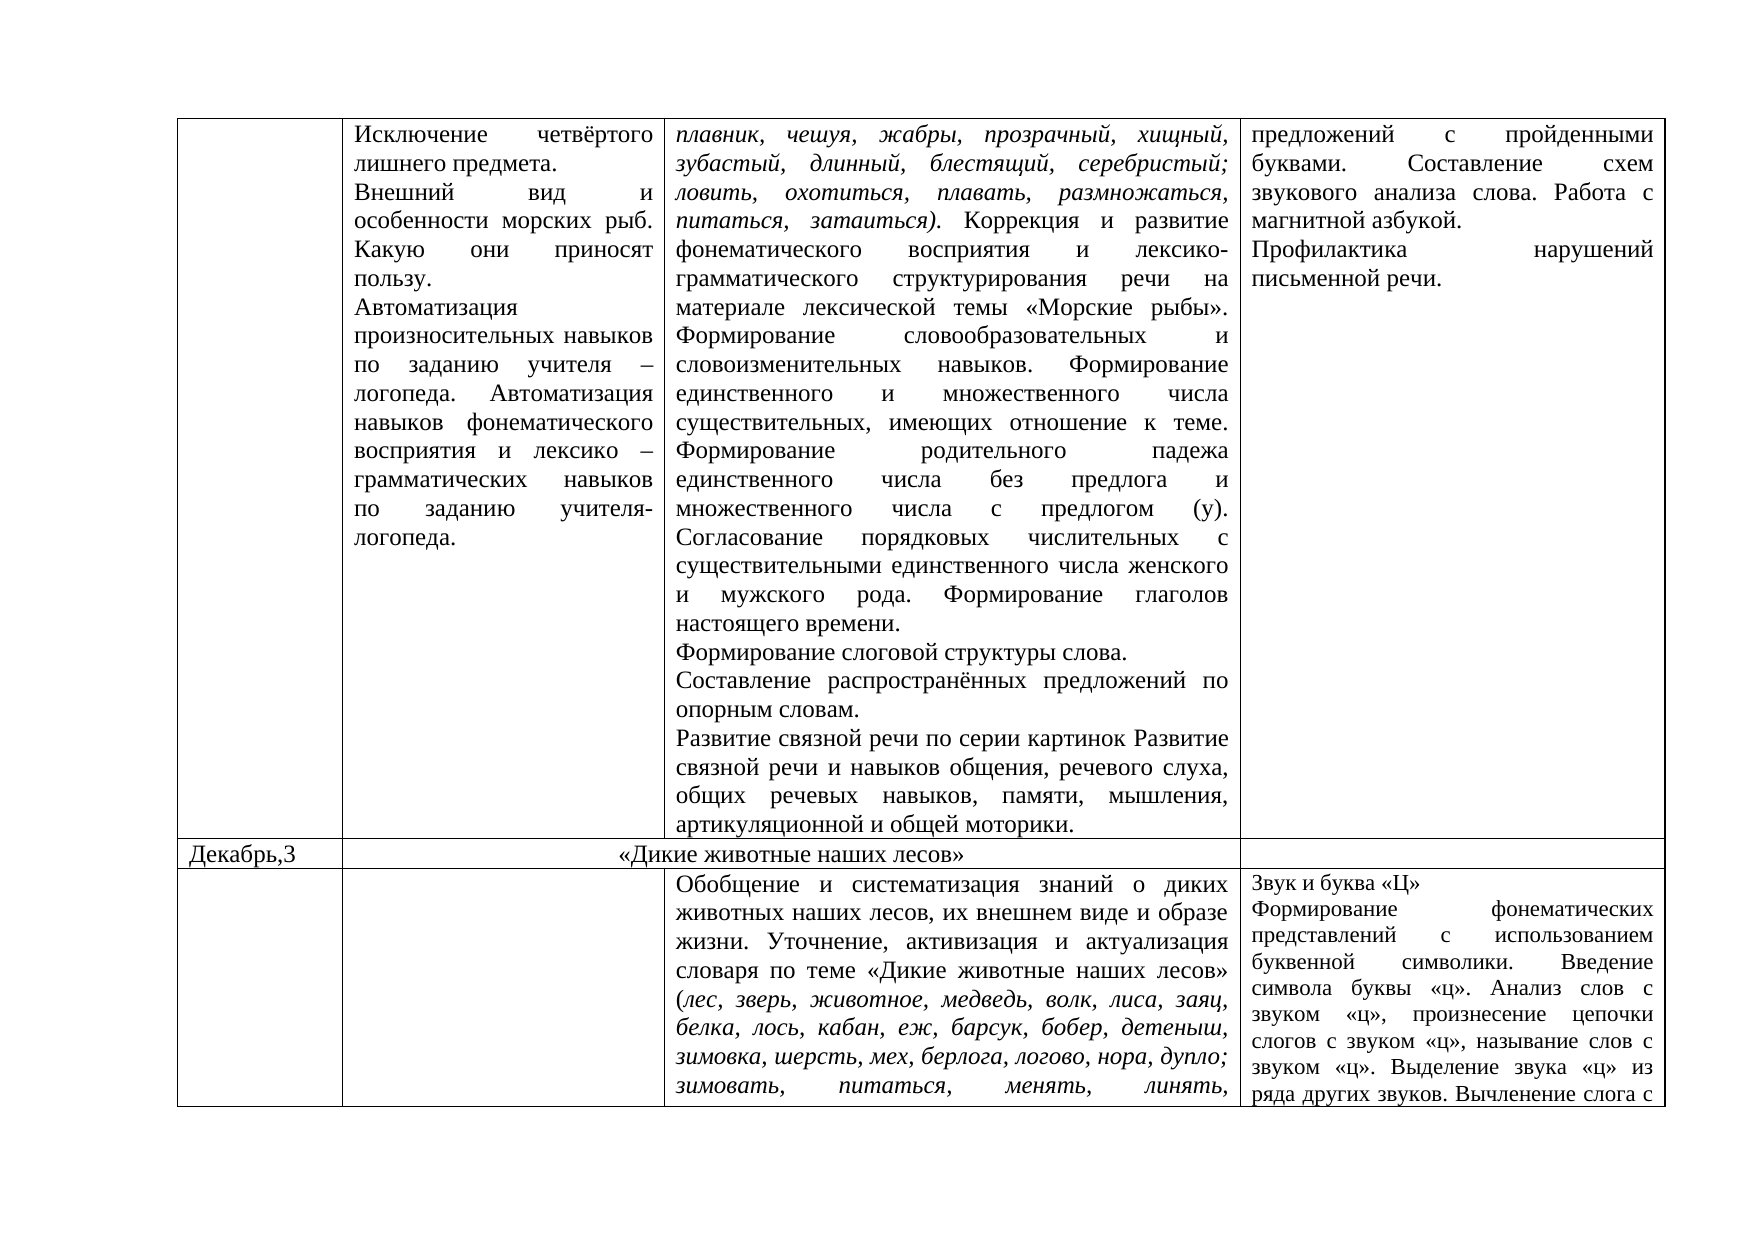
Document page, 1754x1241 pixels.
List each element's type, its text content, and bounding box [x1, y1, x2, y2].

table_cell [665, 119, 1240, 838]
table_cell [178, 119, 342, 838]
table_cell Декабрь,3 [178, 839, 342, 868]
table_cell [343, 869, 664, 1106]
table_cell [1241, 119, 1664, 838]
table_cell [178, 869, 342, 1106]
table_cell «Дикие животные наших лесов» [343, 839, 1240, 868]
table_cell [665, 869, 1240, 1106]
table_cell [1241, 839, 1664, 868]
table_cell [343, 119, 664, 838]
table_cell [1241, 869, 1664, 1106]
